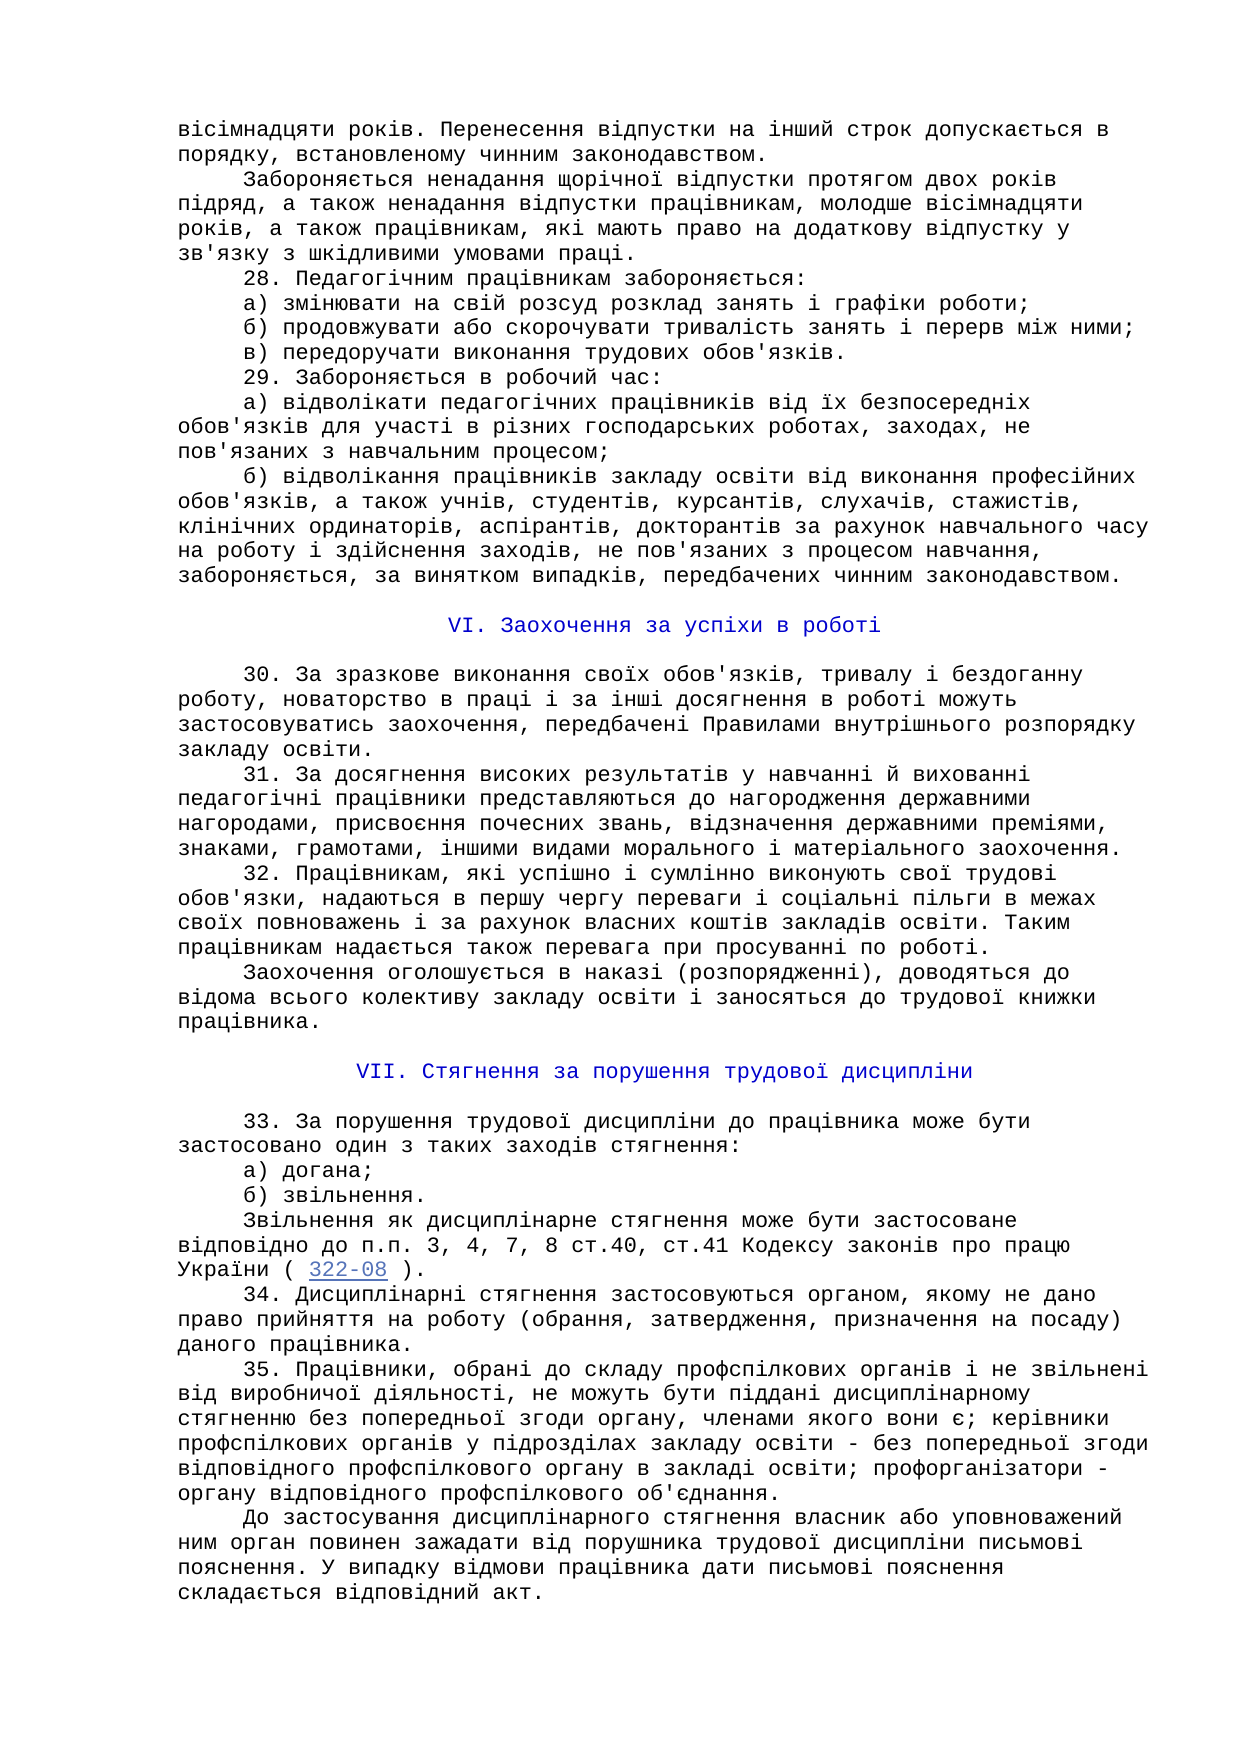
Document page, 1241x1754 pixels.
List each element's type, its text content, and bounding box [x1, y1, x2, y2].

text До застосування дисциплінарного стягнення власник або уповноважений ним орган повинен зажадати від порушника трудової дисципліни письмові пояснення. У випадку відмови працівника дати письмові пояснення складається відповідний акт. [177, 1506, 1152, 1606]
text 35. Працівники, обрані до складу профспілкових органів і не звільнені від виробничої діяльності, не можуть бути піддані дисциплінарному стягненню без попередньої згоди органу, членами якого вони є; керівники профспілкових органів у підрозділах закладу освіти - без попередньої згоди відповідного профспілкового органу в закладі освіти; профорганізатори - органу відповідного профспілкового об'єднання. [177, 1358, 1152, 1506]
text 31. За досягнення високих результатів у навчанні й вихованні педагогічні працівники представляються до нагородження державними нагородами, присвоєння почесних звань, відзначення державними преміями, знаками, грамотами, іншими видами морального і матеріального заохочення. [177, 763, 1152, 862]
text VII. Стягнення за порушення трудової дисципліни [177, 1060, 1152, 1110]
text 30. За зразкове виконання своїх обов'язків, тривалу і бездоганну роботу, новаторство в праці і за інші досягнення в роботі можуть застосовуватись заохочення, передбачені Правилами внутрішнього розпорядку закладу освіти. [177, 663, 1152, 763]
text 28. Педагогічним працівникам забороняється: [177, 267, 1152, 292]
text 34. Дисциплінарні стягнення застосовуються органом, якому не дано право прийняття на роботу (обрання, затвердження, призначення на посаду) даного працівника. [177, 1283, 1152, 1358]
text в) передоручати виконання трудових обов'язків. [177, 341, 1152, 366]
text 33. За порушення трудової дисципліни до працівника може бути застосовано один з таких заходів стягнення: [177, 1110, 1152, 1159]
text Заохочення оголошується в наказі (розпорядженні), доводяться до відома всього колективу закладу освіти і заносяться до трудової книжки працівника. [177, 961, 1152, 1060]
text а) відволікати педагогічних працівників від їх безпосередніх обов'язків для участі в різних господарських роботах, заходах, не пов'язаних з навчальним процесом; [177, 391, 1152, 465]
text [177, 118, 1152, 168]
text а) догана; [177, 1159, 1152, 1184]
text Звільнення як дисциплінарне стягнення може бути застосоване відповідно до п.п. 3, 4, 7, 8 ст.40, ст.41 Кодексу законів про працю України ( 322-08 ). [177, 1209, 1152, 1283]
text 32. Працівникам, які успішно і сумлінно виконують свої трудові обов'язки, надаються в першу чергу переваги і соціальні пільги в межах своїх повноважень і за рахунок власних коштів закладів освіти. Таким працівникам надається також перевага при просуванні по роботі. [177, 862, 1152, 961]
text б) продовжувати або скорочувати тривалість занять і перерв між ними; [177, 316, 1152, 341]
text б) звільнення. [177, 1184, 1152, 1209]
text VI. Заохочення за успіхи в роботі [177, 614, 1152, 663]
text 29. Забороняється в робочий час: [177, 366, 1152, 391]
text б) відволікання працівників закладу освіти від виконання професійних обов'язків, а також учнів, студентів, курсантів, слухачів, стажистів, клінічних ординаторів, аспірантів, докторантів за рахунок навчального часу на роботу і здійснення заходів, не пов'язаних з процесом навчання, забороняється, за винятком випадків, передбачених чинним законодавством. [177, 465, 1152, 614]
text а) змінювати на свій розсуд розклад занять і графіки роботи; [177, 292, 1152, 316]
text Забороняється ненадання щорічної відпустки протягом двох років підряд, а також ненадання відпустки працівникам, молодше вісімнадцяти років, а також працівникам, які мають право на додаткову відпустку у зв'язку з шкідливими умовами праці. [177, 168, 1152, 267]
